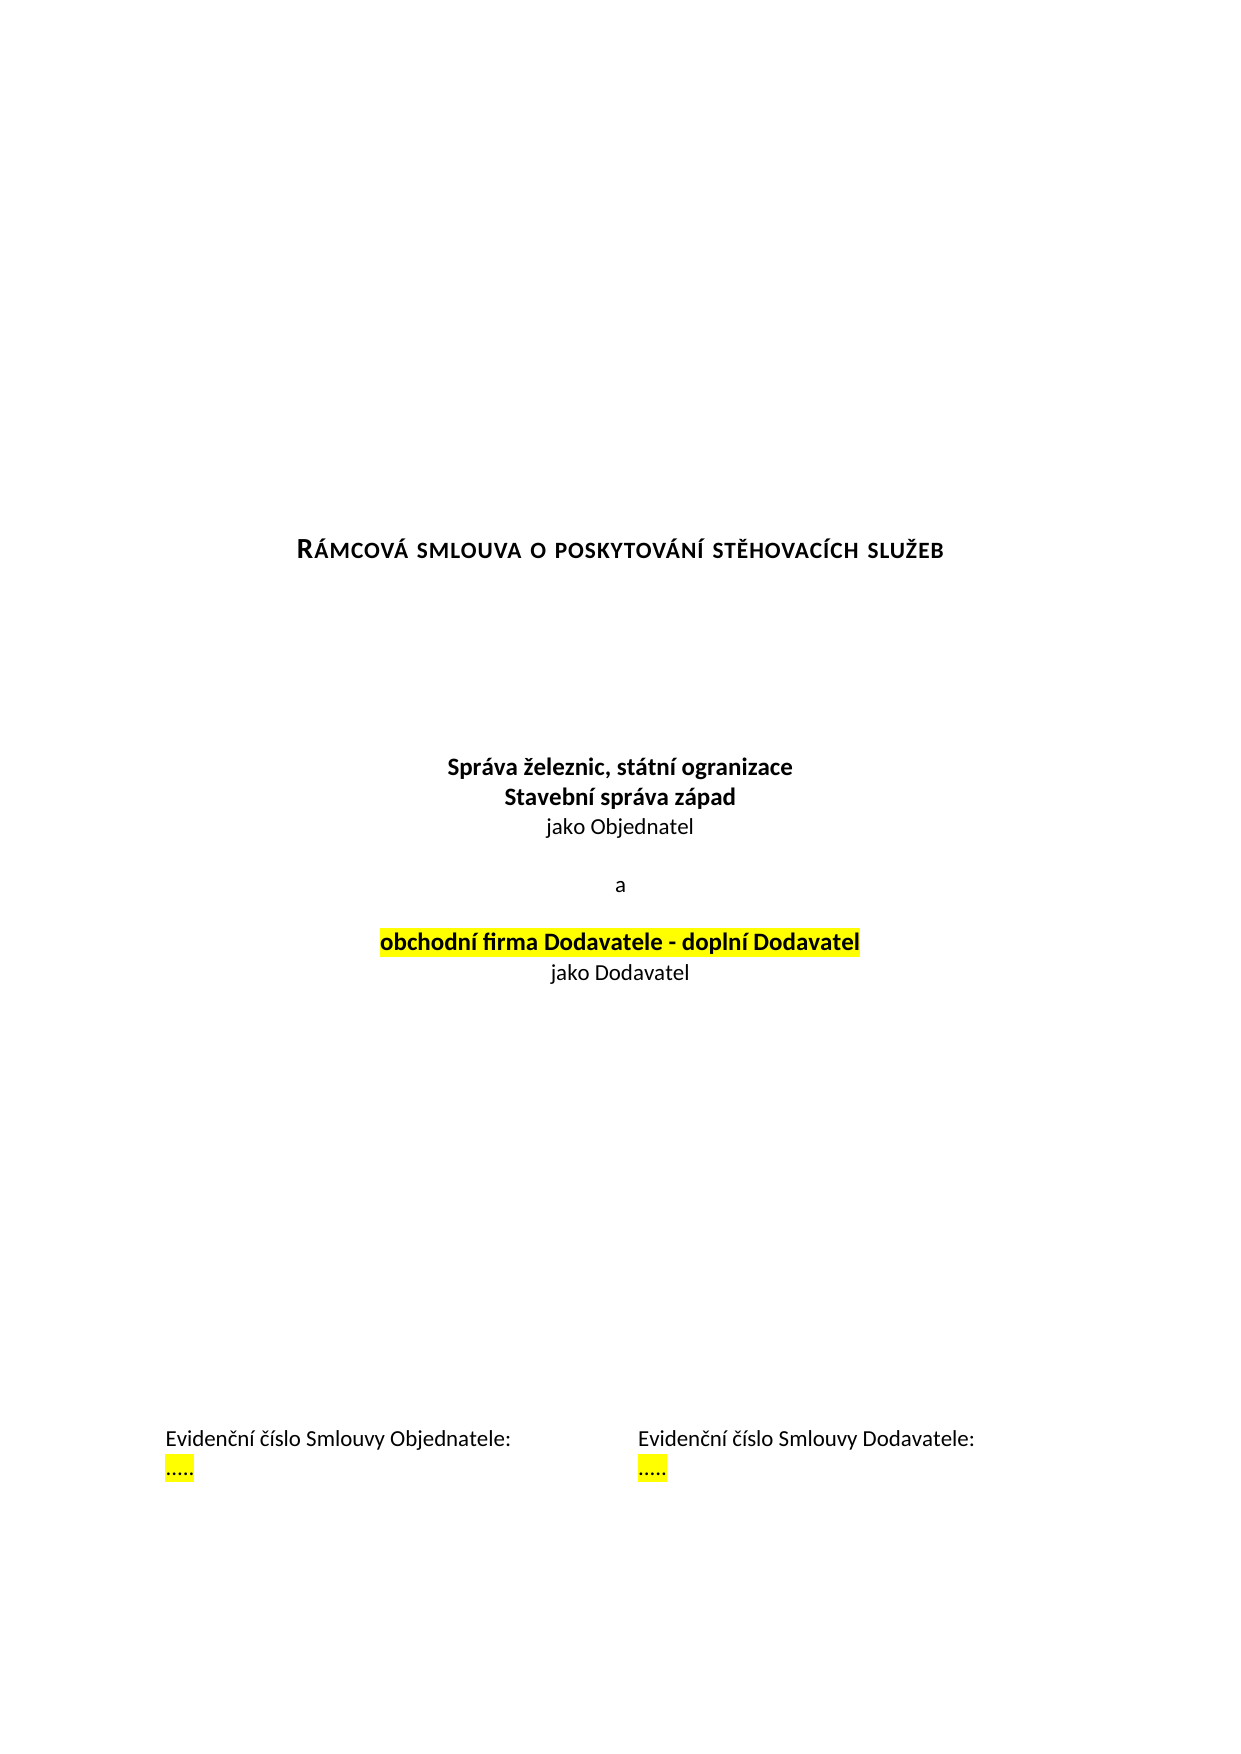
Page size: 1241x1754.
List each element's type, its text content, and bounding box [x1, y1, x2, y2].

text jako Dodavatel [165, 957, 1075, 986]
text Stavební správa západ [165, 782, 1075, 811]
text Rámcová smlouva o poskytování stěhovacích služeb [165, 530, 1075, 566]
text obchodní firma Dodavatele - doplní Dodavatel [165, 927, 1075, 957]
text ..... ..... [165, 1452, 1075, 1482]
text a [165, 869, 1075, 898]
text Správa železnic, státní ogranizace [165, 752, 1075, 782]
text jako Objednatel [165, 811, 1075, 840]
text Evidenční číslo Smlouvy Objednatele: Evidenční číslo Smlouvy Dodavatele: [165, 1423, 1075, 1452]
